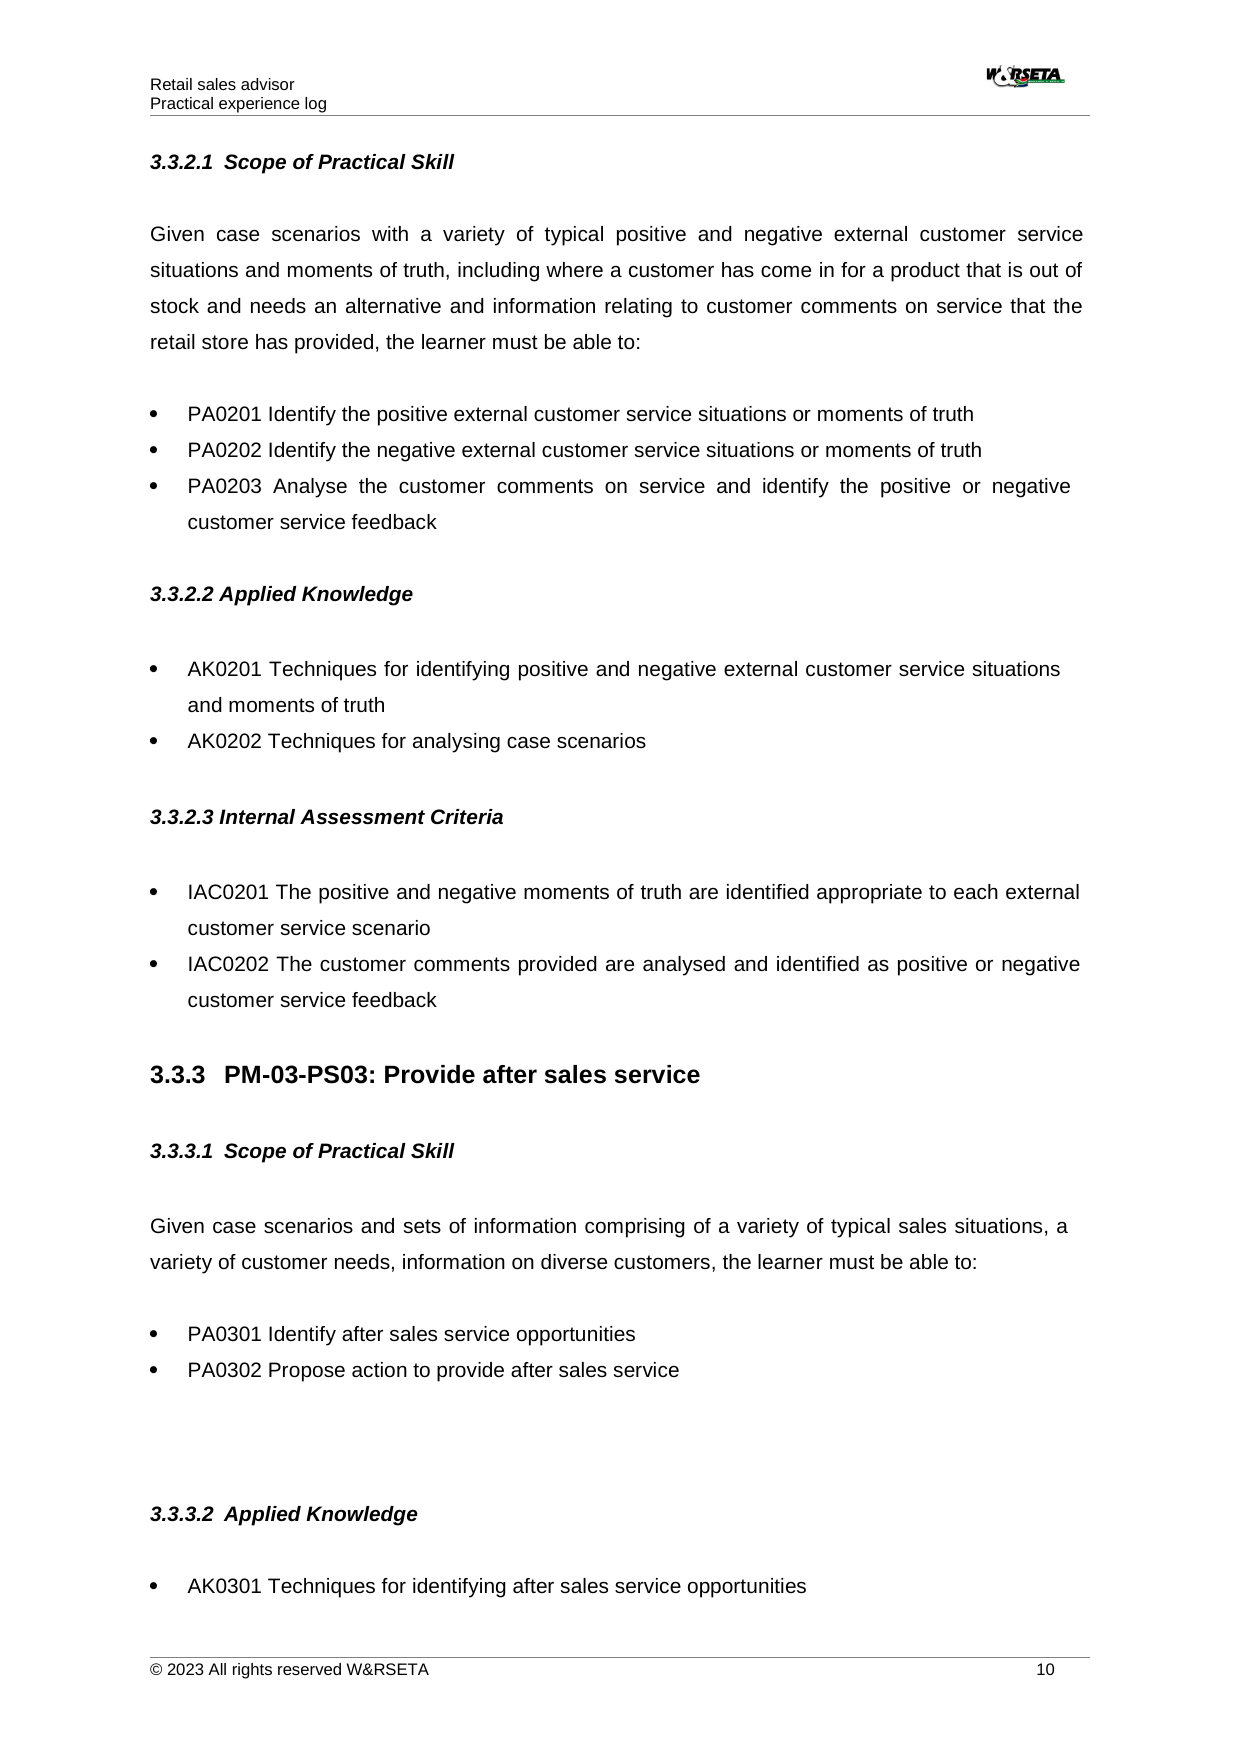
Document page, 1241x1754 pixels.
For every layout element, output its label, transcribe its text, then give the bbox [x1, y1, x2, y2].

list AK0202 Techniques for analysing case scenarios [150, 729, 1090, 753]
subtitle 3.3.3 PM-03-PS03: Provide after sales service [150, 1060, 1090, 1088]
list PA0301 Identify after sales service opportunities [150, 1322, 1090, 1346]
text Given case scenarios with a variety of typical positive and negative external customer service situations and moments of truth, including where a customer has come in for a product that is out of stock and needs an alternative and information relating to customer comments on service that the retail store has provided, the learner must be able to: [150, 222, 1083, 354]
list PA0202 Identify the negative external customer service situations or moments of truth [150, 438, 1090, 462]
list PA0302 Propose action to provide after sales service [150, 1358, 1090, 1382]
subtitle 3.3.3.2 Applied Knowledge [150, 1502, 1090, 1526]
list AK0201 Techniques for identifying positive and negative external customer service situations and moments of truth [150, 657, 1061, 717]
list AK0301 Techniques for identifying after sales service opportunities [150, 1574, 1090, 1598]
list PA0203 Analyse the customer comments on service and identify the positive or negative customer service feedback [150, 474, 1072, 534]
subtitle 3.3.2.3 Internal Assessment Criteria [150, 804, 1090, 828]
subtitle 3.3.2.1 Scope of Practical Skill [150, 150, 1090, 174]
list IAC0201 The positive and negative moments of truth are identified appropriate to each external customer service scenario [150, 880, 1080, 940]
list PA0201 Identify the positive external customer service situations or moments of truth [150, 402, 1090, 426]
subtitle 3.3.3.1 Scope of Practical Skill [150, 1139, 1090, 1163]
text Given case scenarios and sets of information comprising of a variety of typical sales situations, a variety of customer needs, information on diverse customers, the learner must be able to: [150, 1214, 1069, 1274]
picture [986, 65, 1065, 88]
list IAC0202 The customer comments provided are analysed and identified as positive or negative customer service feedback [150, 952, 1080, 1012]
subtitle 3.3.2.2 Applied Knowledge [150, 582, 1090, 606]
